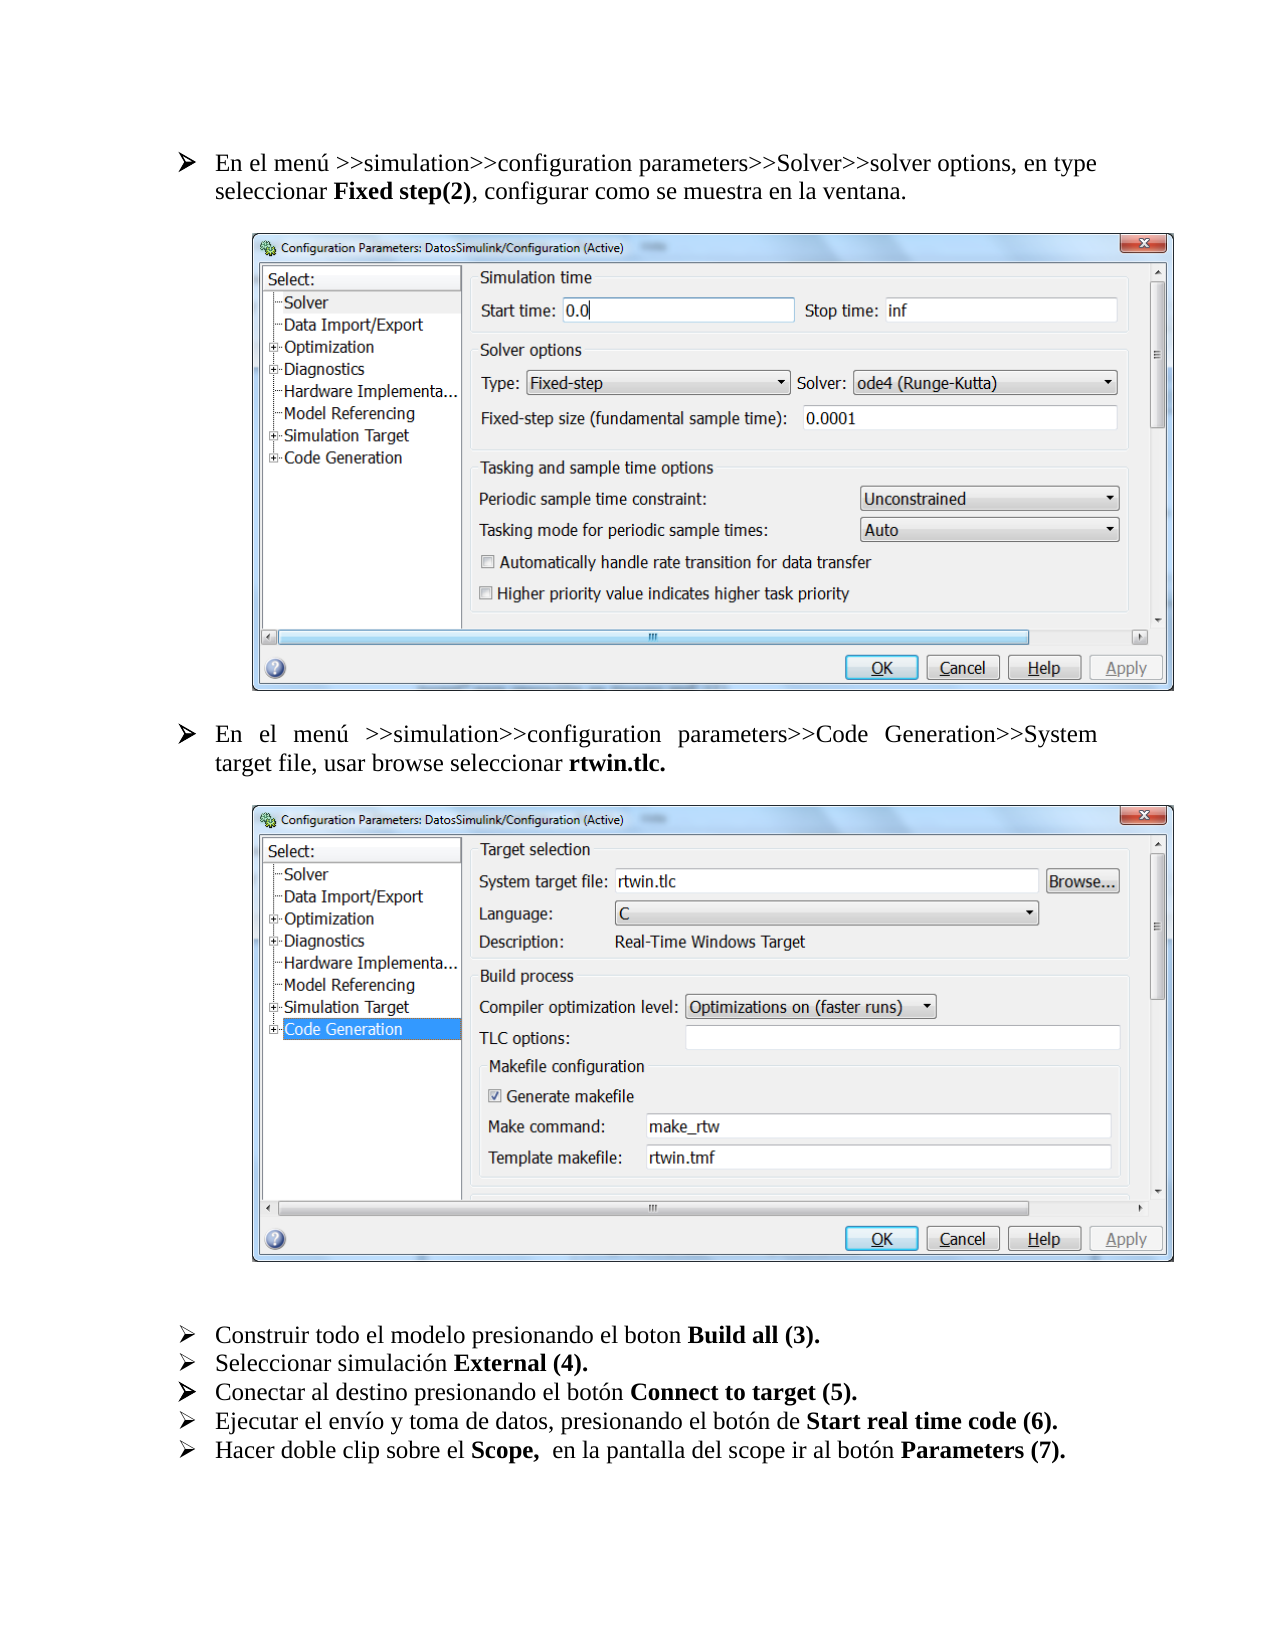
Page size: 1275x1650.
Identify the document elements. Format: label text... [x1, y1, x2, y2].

list Conectar al destino presionando el botón Connect to target (5). [177, 1377, 1098, 1406]
list Hacer doble clip sobre el Scope, en la pantalla del scope ir al botón Parameters (7). [177, 1435, 1098, 1463]
picture [252, 233, 1174, 691]
list Ejecutar el envío y toma de datos, presionando el botón de Start real time code (6). [177, 1406, 1098, 1435]
list En el menú >>simulation>>configuration parameters>>Solver>>solver options, en type seleccionar Fixed step(2), configurar como se muestra en la ventana. [177, 148, 1098, 205]
picture [252, 805, 1174, 1262]
list Construir todo el modelo presionando el boton Build all (3). [177, 1320, 1098, 1348]
list Seleccionar simulación External (4). [177, 1348, 1098, 1377]
list En el menú >>simulation>>configuration parameters>>Code Generation>>System target file, usar browse seleccionar rtwin.tlc. [177, 719, 1098, 777]
